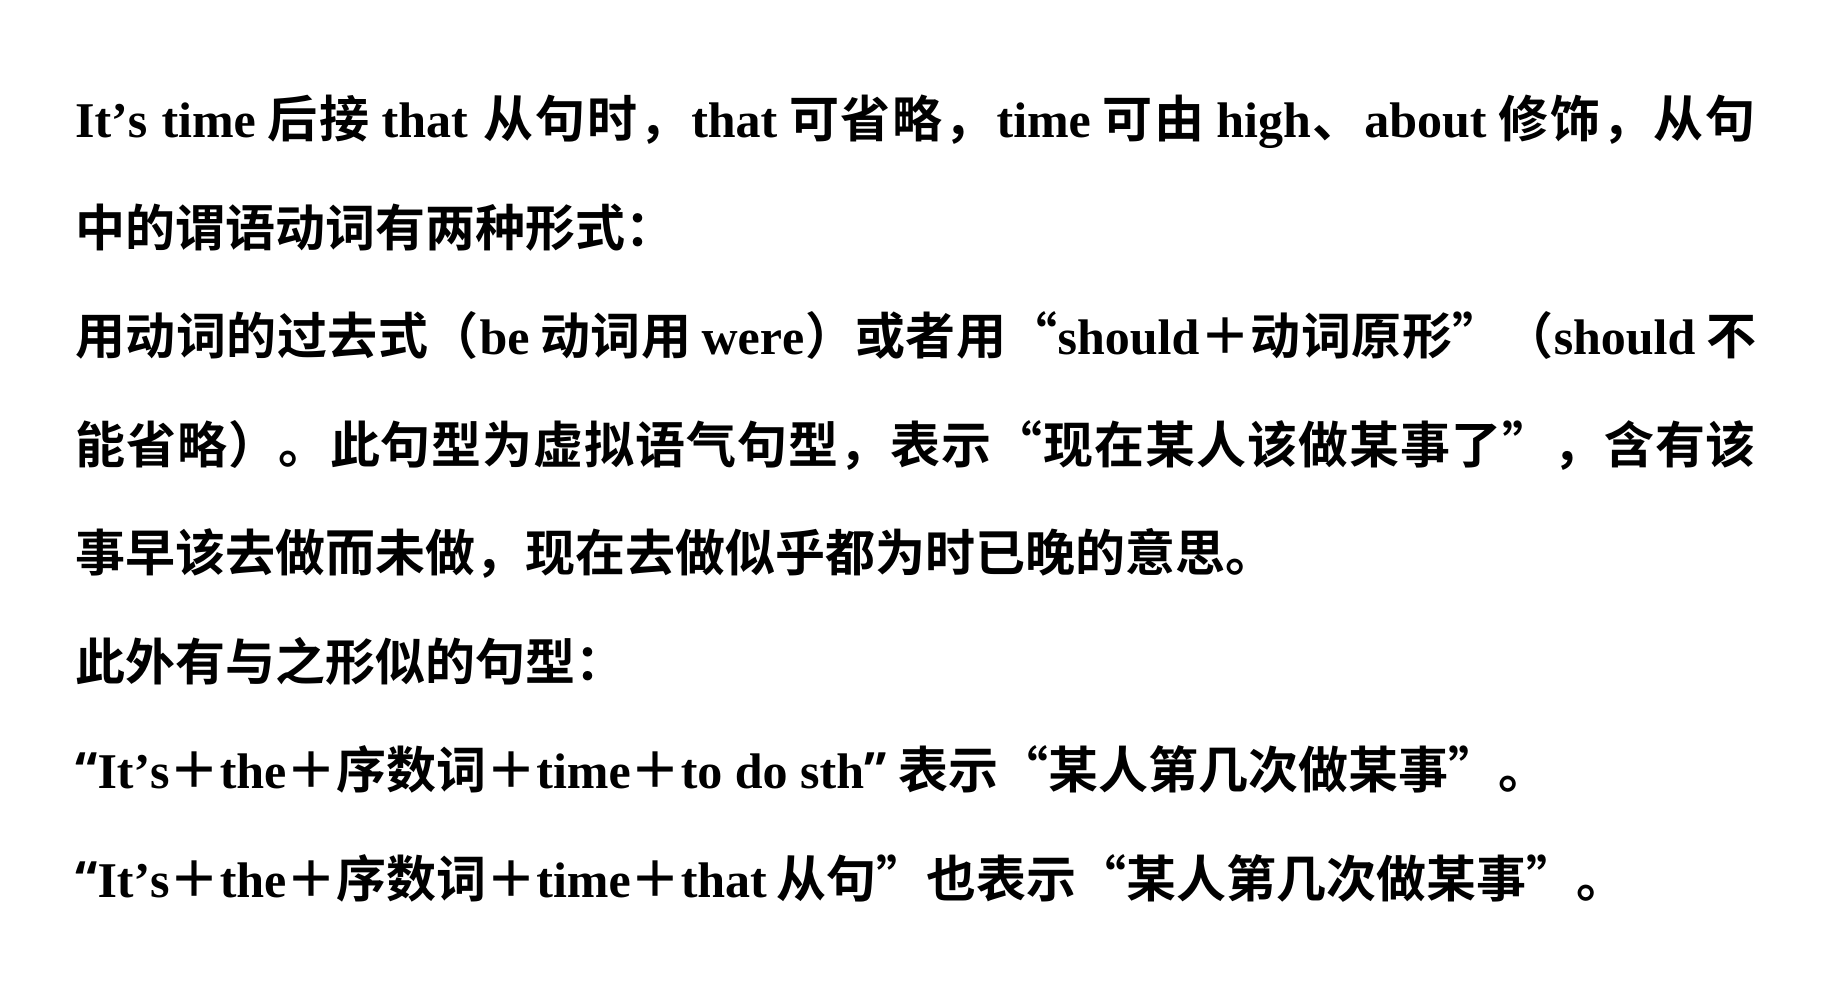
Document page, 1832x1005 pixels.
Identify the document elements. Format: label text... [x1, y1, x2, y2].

text It’s time后接that 从句时，that可省略，time可由high、about修饰，从句中的谓语动词有两种形式： [75, 79, 1756, 261]
text 此外有与之形似的句型： [75, 622, 1756, 695]
text 用动词的过去式（be动词用were）或者用“should＋动词原形”（should不能省略）。此句型为虚拟语气句型，表示“现在某人该做某事了”，含有该事早该去做而未做，现在去做似乎都为时已晚的意思。 [75, 297, 1756, 586]
text “It’s＋the＋序数词＋time＋that从句”也表示“某人第几次做某事”。 [75, 840, 1756, 913]
text “It’s＋the＋序数词＋time＋to do sth” 表示“某人第几次做某事”。 [75, 731, 1756, 803]
